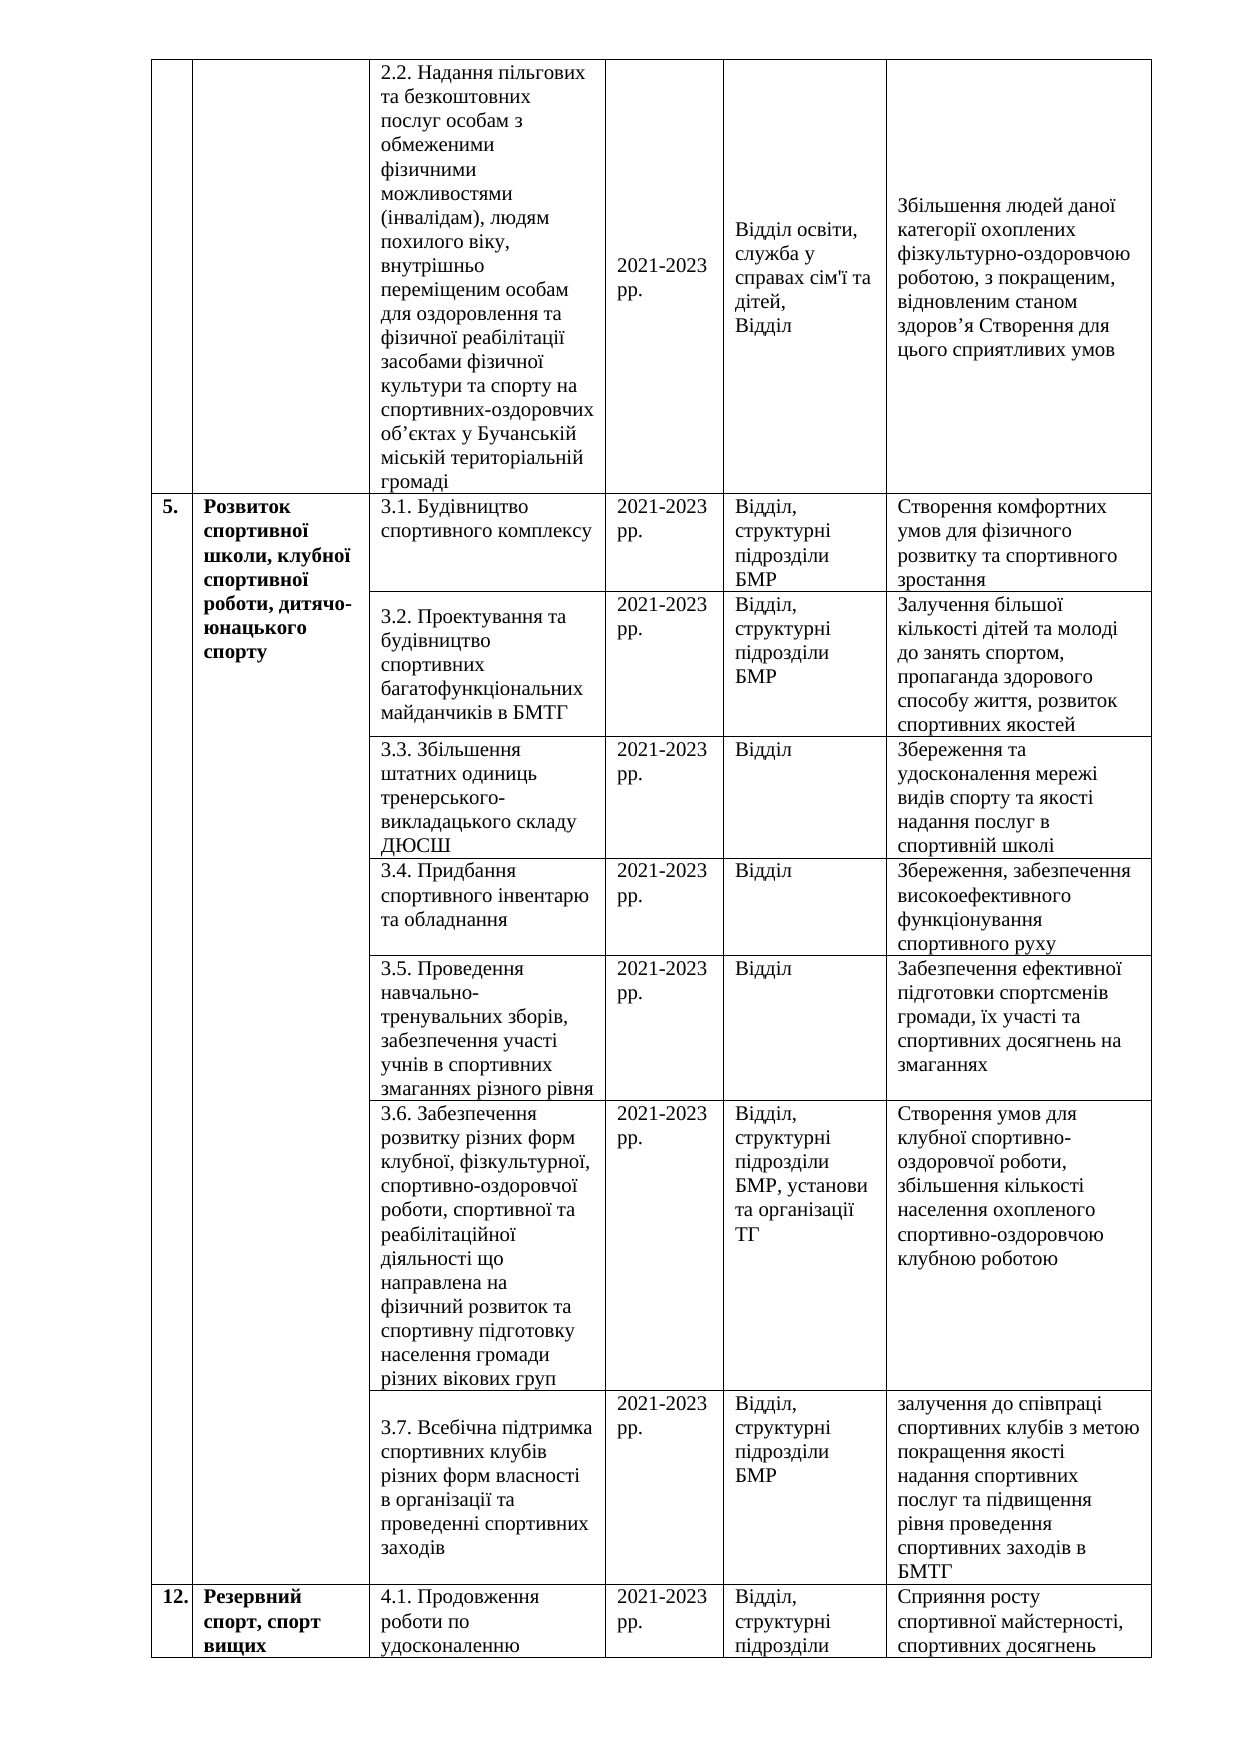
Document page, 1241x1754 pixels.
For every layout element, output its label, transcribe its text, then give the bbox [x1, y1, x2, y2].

table_cell Створення умов для клубної спортивно-оздоровчої роботи, збільшення кількості населення охопленого спортивно-оздоровчою клубною роботою [887, 1101, 1151, 1390]
table_cell 2021-2023 рр. [606, 859, 723, 955]
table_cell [193, 1585, 369, 1657]
table_cell Збереження, забезпечення високоефективного функціонування спортивного руху [887, 859, 1151, 955]
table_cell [887, 1585, 1151, 1657]
table_cell 3.1. Будівництво спортивного комплексу [370, 494, 605, 591]
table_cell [370, 1585, 605, 1657]
table_cell 3.5. Проведення навчально-тренувальних зборів, забезпечення участі учнів в спортивних змаганнях різного рівня [370, 956, 605, 1100]
table_cell Залучення більшої кількості дітей та молоді до занять спортом, пропаганда здорового способу життя, розвиток спортивних якостей [887, 592, 1151, 736]
table_cell Відділ [724, 956, 886, 1100]
table_cell Відділ [724, 737, 886, 857]
table_cell 3.6. Забезпечення розвитку різних форм клубної, фізкультурної, спортивно-оздоровчої роботи, спортивної та реабілітаційної діяльності що направлена на фізичний розвиток та спортивну підготовку населення громади різних вікових груп [370, 1101, 605, 1390]
table_cell 2.2. Надання пільгових та безкоштовних послуг особам з обмеженими фізичними можливостями (інвалідам), людям похилого віку, внутрішньо переміщеним особам для оздоровлення та фізичної реабілітації засобами фізичної культури та спорту на спортивних-оздоровчих об’єктах у Бучанській міській територіальній громаді [370, 60, 605, 493]
table_cell 2021-2023 рр. [606, 1585, 723, 1657]
table_cell [152, 1585, 192, 1657]
table_cell Відділ [724, 859, 886, 955]
table_cell [152, 494, 192, 1583]
table_cell Збереження та удосконалення мережі видів спорту та якості надання послуг в спортивній школі [887, 737, 1151, 857]
table_cell 3.3. Збільшення штатних одиниць тренерського-викладацького складу ДЮСШ [370, 737, 605, 857]
table_cell Відділ, структурні підрозділи БМР [724, 494, 886, 591]
table_cell 2021-2023 рр. [606, 956, 723, 1100]
table_cell 2021-2023 рр. [606, 1101, 723, 1390]
table_cell 2021-2023 рр. [606, 494, 723, 591]
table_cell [724, 60, 886, 493]
table_cell Збільшення людей даної категорії охоплених фізкультурно-оздоровчою роботою, з покращеним, відновленим станом здоров’я Створення для цього сприятливих умов [887, 60, 1151, 493]
table_cell 2021-2023 рр. [606, 1391, 723, 1583]
table_cell 2021-2023 рр. [606, 592, 723, 736]
table_cell залучення до співпраці спортивних клубів з метою покращення якості надання спортивних послуг та підвищення рівня проведення спортивних заходів в БМТГ [887, 1391, 1151, 1583]
table_cell Створення комфортних умов для фізичного розвитку та спортивного зростання [887, 494, 1151, 591]
table_cell 3.2. Проектування та будівництво спортивних багатофункціональних майданчиків в БМТГ [370, 592, 605, 736]
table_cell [724, 1585, 886, 1657]
table_cell Забезпечення ефективної підготовки спортсменів громади, їх участі та спортивних досягнень на змаганнях [887, 956, 1151, 1100]
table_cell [193, 60, 369, 493]
table_cell 3.4. Придбання спортивного інвентарю та обладнання [370, 859, 605, 955]
table_cell Відділ, структурні підрозділи БМР [724, 1391, 886, 1583]
table_cell Розвиток спортивної школи, клубної спортивної роботи, дитячо-юнацького спорту [193, 494, 369, 1583]
table_cell 2021-2023 рр. [606, 60, 723, 493]
table_cell 2021-2023 рр. [606, 737, 723, 857]
table_cell 3.7. Всебічна підтримка спортивних клубів різних форм власності в організації та проведенні спортивних заходів [370, 1391, 605, 1583]
table_cell [152, 60, 192, 493]
table_cell Відділ, структурні підрозділи БМР [724, 592, 886, 736]
table_cell Відділ, структурні підрозділи БМР, установи та організації ТГ [724, 1101, 886, 1390]
